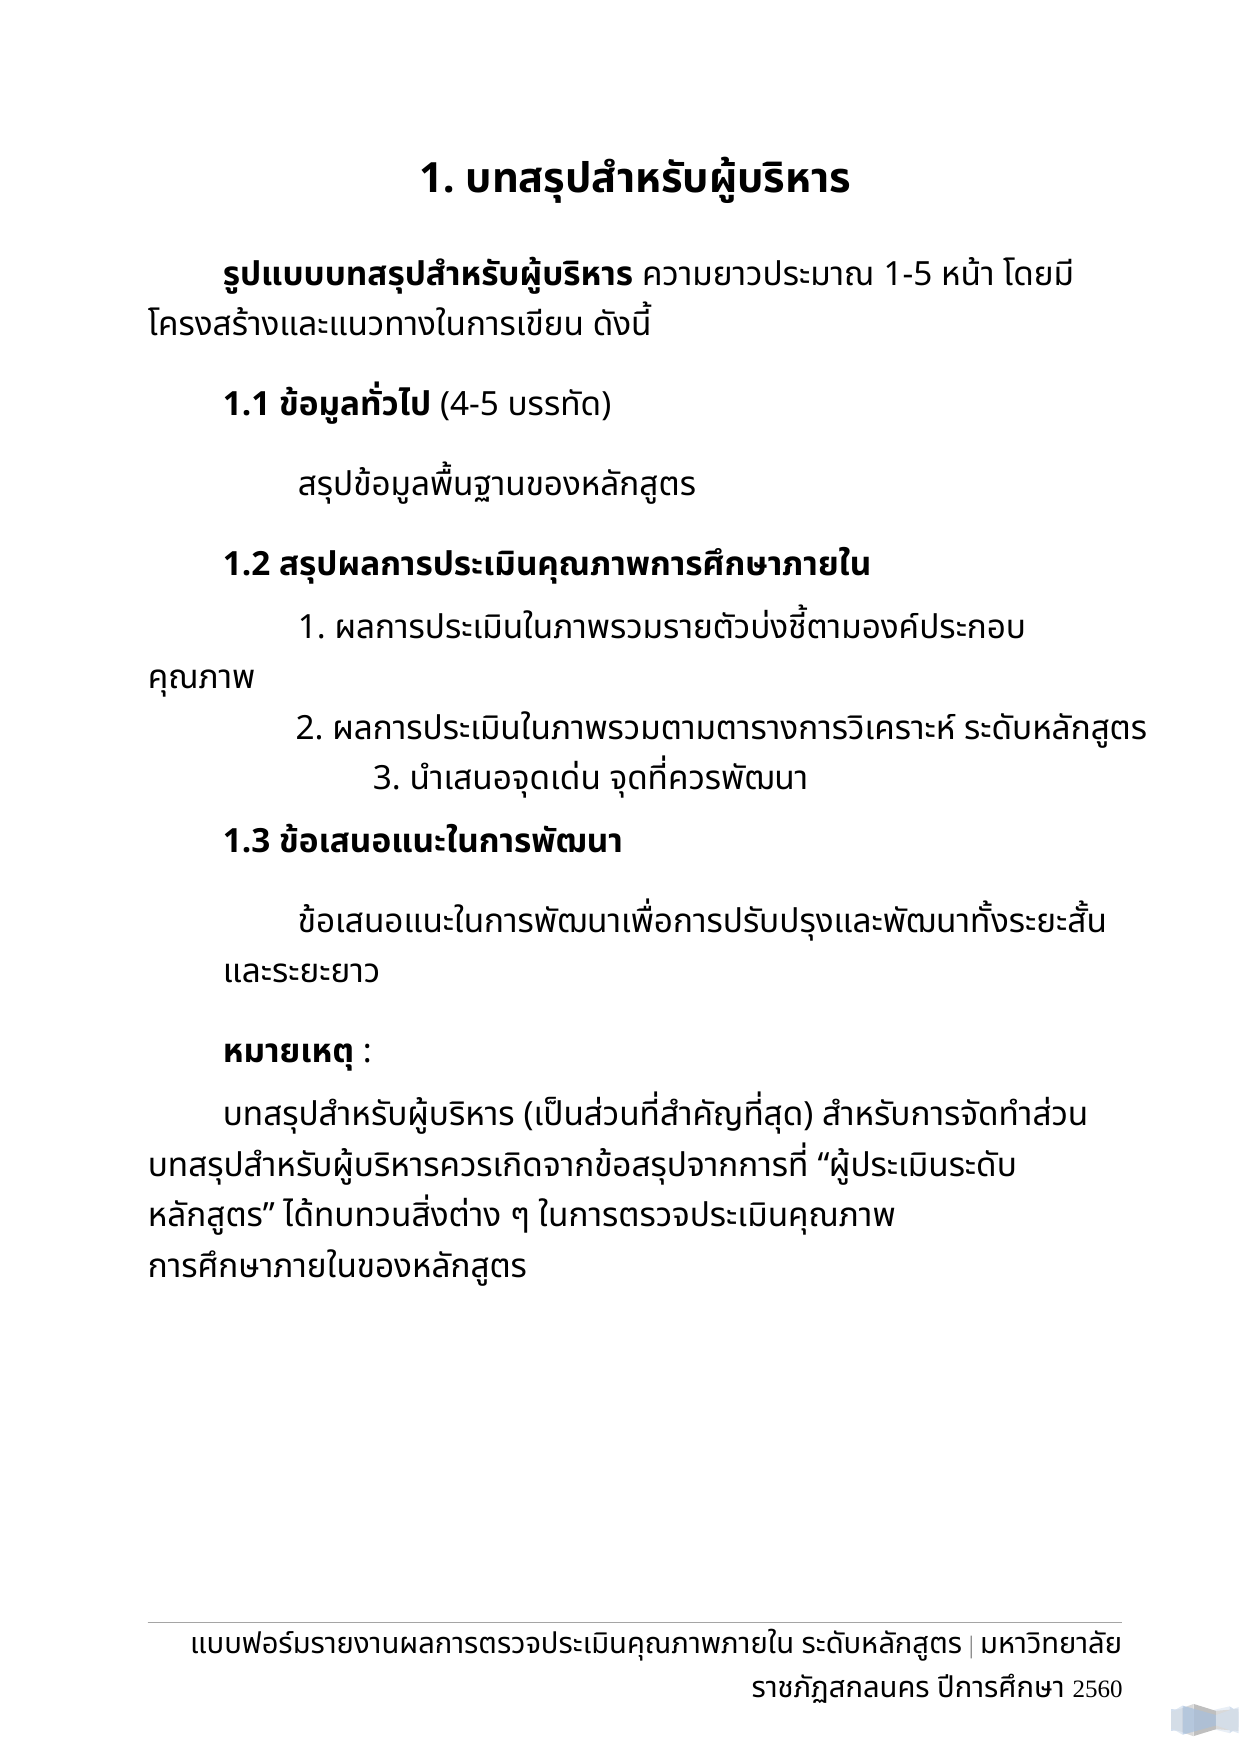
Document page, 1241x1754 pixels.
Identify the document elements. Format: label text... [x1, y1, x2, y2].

text 2. ผลการประเมินในภาพรวมตามตารางการวิเคราะห์ ระดับหลักสูตร [148, 703, 1171, 754]
text 1.2 สรุปผลการประเมินคุณภาพการศึกษาภายใน [223, 539, 1122, 590]
text ข้อเสนอแนะในการพัฒนาเพื่อการปรับปรุงและพัฒนาทั้งระยะสั้นและระยะยาว [223, 897, 1122, 998]
text หมายเหตุ : [223, 1027, 1122, 1078]
text 1. ผลการประเมินในภาพรวมรายตัวบ่งชี้ตามองค์ประกอบคุณภาพ [148, 602, 1122, 703]
text สรุปข้อมูลพื้นฐานของหลักสูตร [223, 460, 1122, 510]
text รูปแบบบทสรุปสำหรับผู้บริหาร ความยาวประมาณ 1-5 หน้า โดยมีโครงสร้างและแนวทางในการเขียน ดังนี้ [148, 250, 1122, 351]
text 1.1 ข้อมูลทั่วไป (4-5 บรรทัด) [223, 380, 1122, 431]
text 3. นำเสนอจุดเด่น จุดที่ควรพัฒนา [148, 754, 1122, 805]
text บทสรุปสำหรับผู้บริหาร (เป็นส่วนที่สำคัญที่สุด) สำหรับการจัดทำส่วนบทสรุปสำหรับผู้บริหารควรเกิดจากข้อสรุปจากการที่ “ผู้ประเมินระดับหลักสูตร” ได้ทบทวนสิ่งต่าง ๆ ในการตรวจประเมินคุณภาพ การศึกษาภายในของหลักสูตร [148, 1090, 1122, 1292]
text 1. บทสรุปสำหรับผู้บริหาร [148, 148, 1122, 211]
text 1.3 ข้อเสนอแนะในการพัฒนา [148, 817, 1122, 868]
